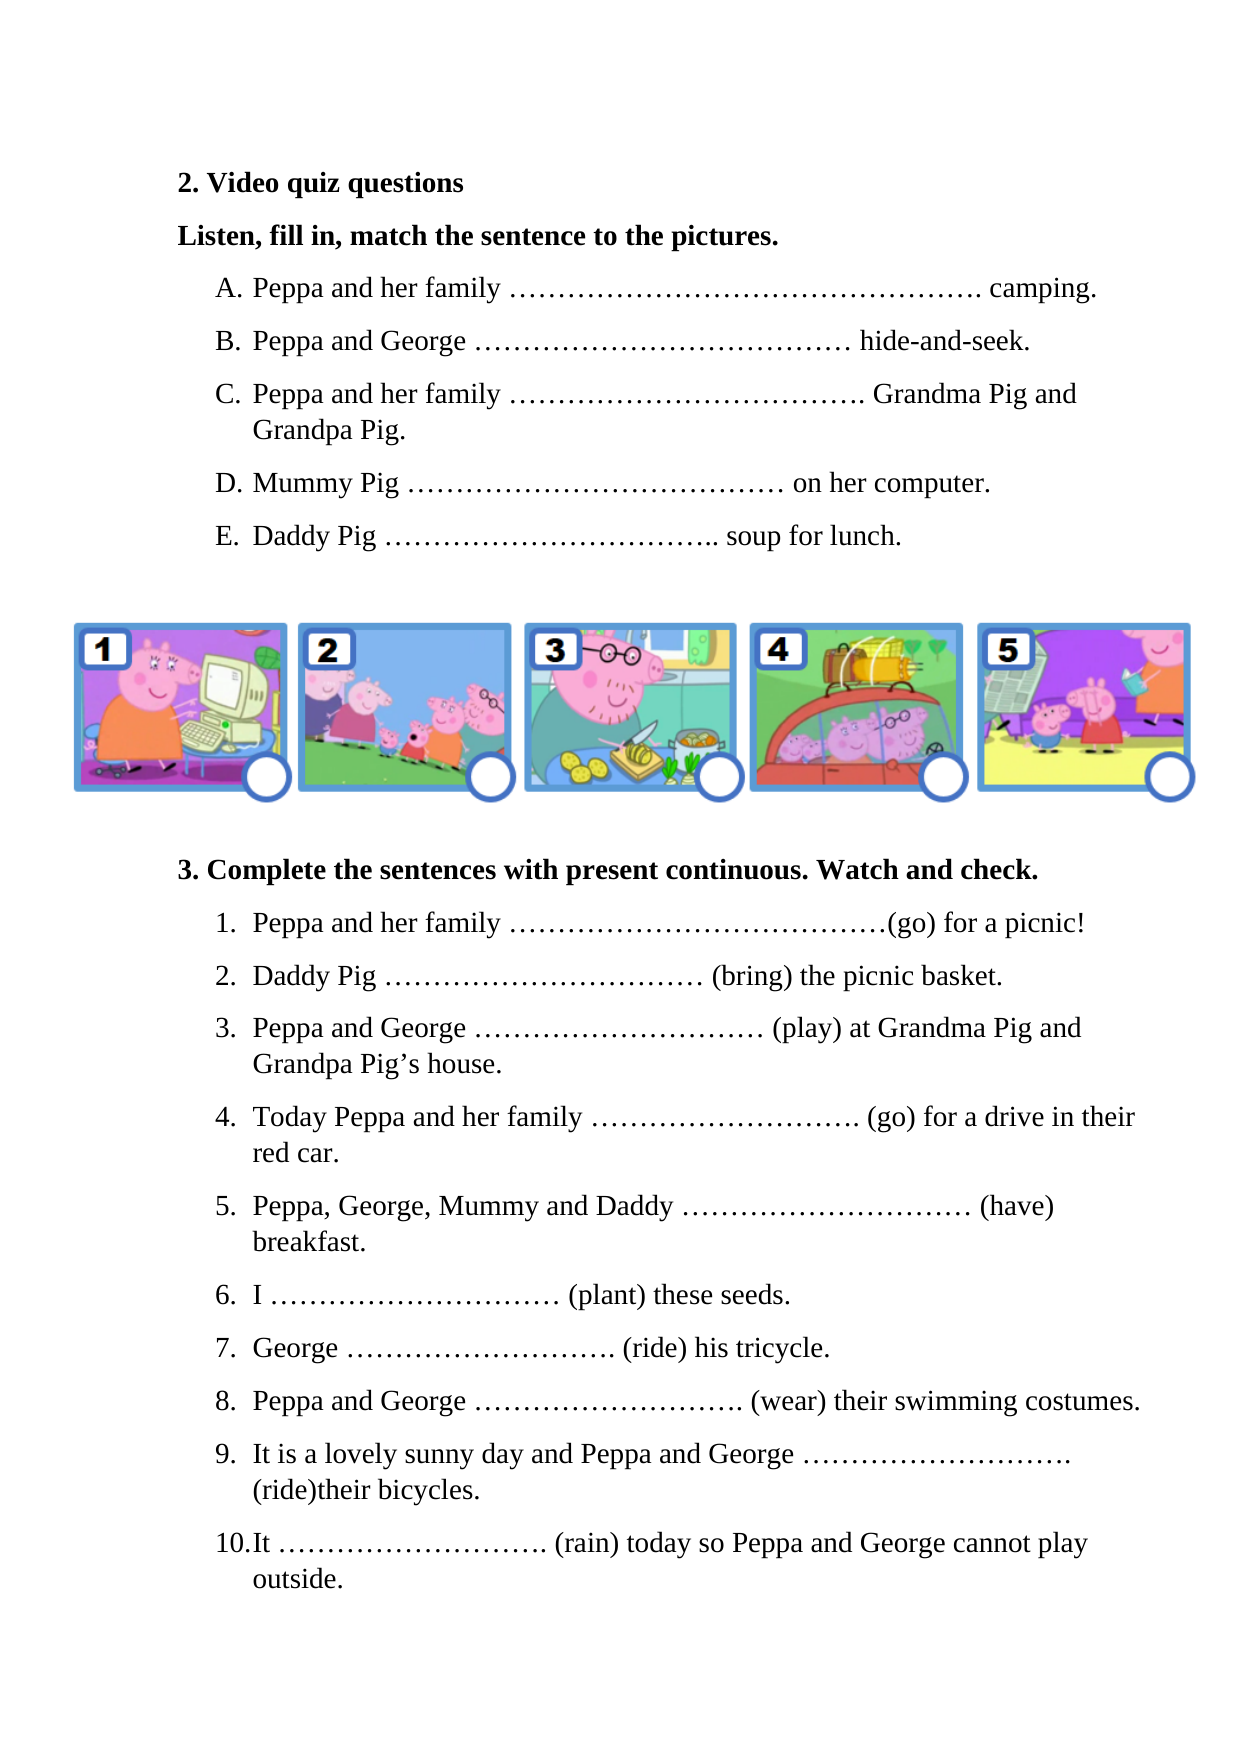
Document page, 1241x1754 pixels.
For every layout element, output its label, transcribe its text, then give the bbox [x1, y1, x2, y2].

list George ………………………. (ride) his tricycle. [215, 1330, 1152, 1364]
text 2. Video quiz questions [177, 165, 1152, 198]
list Peppa and George ………………………… (play) at Grandma Pig and Grandpa Pig’s house. [215, 1011, 1152, 1080]
picture [61, 618, 1205, 818]
list It ………………………. (rain) today so Peppa and George cannot play outside. [215, 1525, 1152, 1594]
text 3. Complete the sentences with present continuous. Watch and check. [177, 852, 1152, 886]
list Peppa and George ………………………. (wear) their swimming costumes. [215, 1383, 1152, 1417]
list Peppa, George, Mummy and Daddy ………………………… (have) breakfast. [215, 1188, 1152, 1258]
list Peppa and her family …………………………………(go) for a picnic! [215, 905, 1152, 938]
list Today Peppa and her family ………………………. (go) for a drive in their red car. [215, 1099, 1152, 1169]
list Peppa and her family ………………………………. Grandma Pig and Grandpa Pig. [215, 376, 1152, 446]
list Peppa and her family …………………………………………. camping. [215, 271, 1152, 304]
text Listen, fill in, match the sentence to the pictures. [177, 218, 1152, 251]
list I ………………………… (plant) these seeds. [215, 1277, 1152, 1311]
list Mummy Pig ………………………………… on her computer. [215, 465, 1152, 499]
list Daddy Pig …………………………….. soup for lunch. [215, 518, 1152, 552]
list Daddy Pig …………………………… (bring) the picnic basket. [215, 958, 1152, 991]
list It is a lovely sunny day and Peppa and George ………………………. (ride)their bicycles. [215, 1436, 1152, 1506]
list Peppa and George ………………………………… hide-and-seek. [215, 323, 1152, 357]
